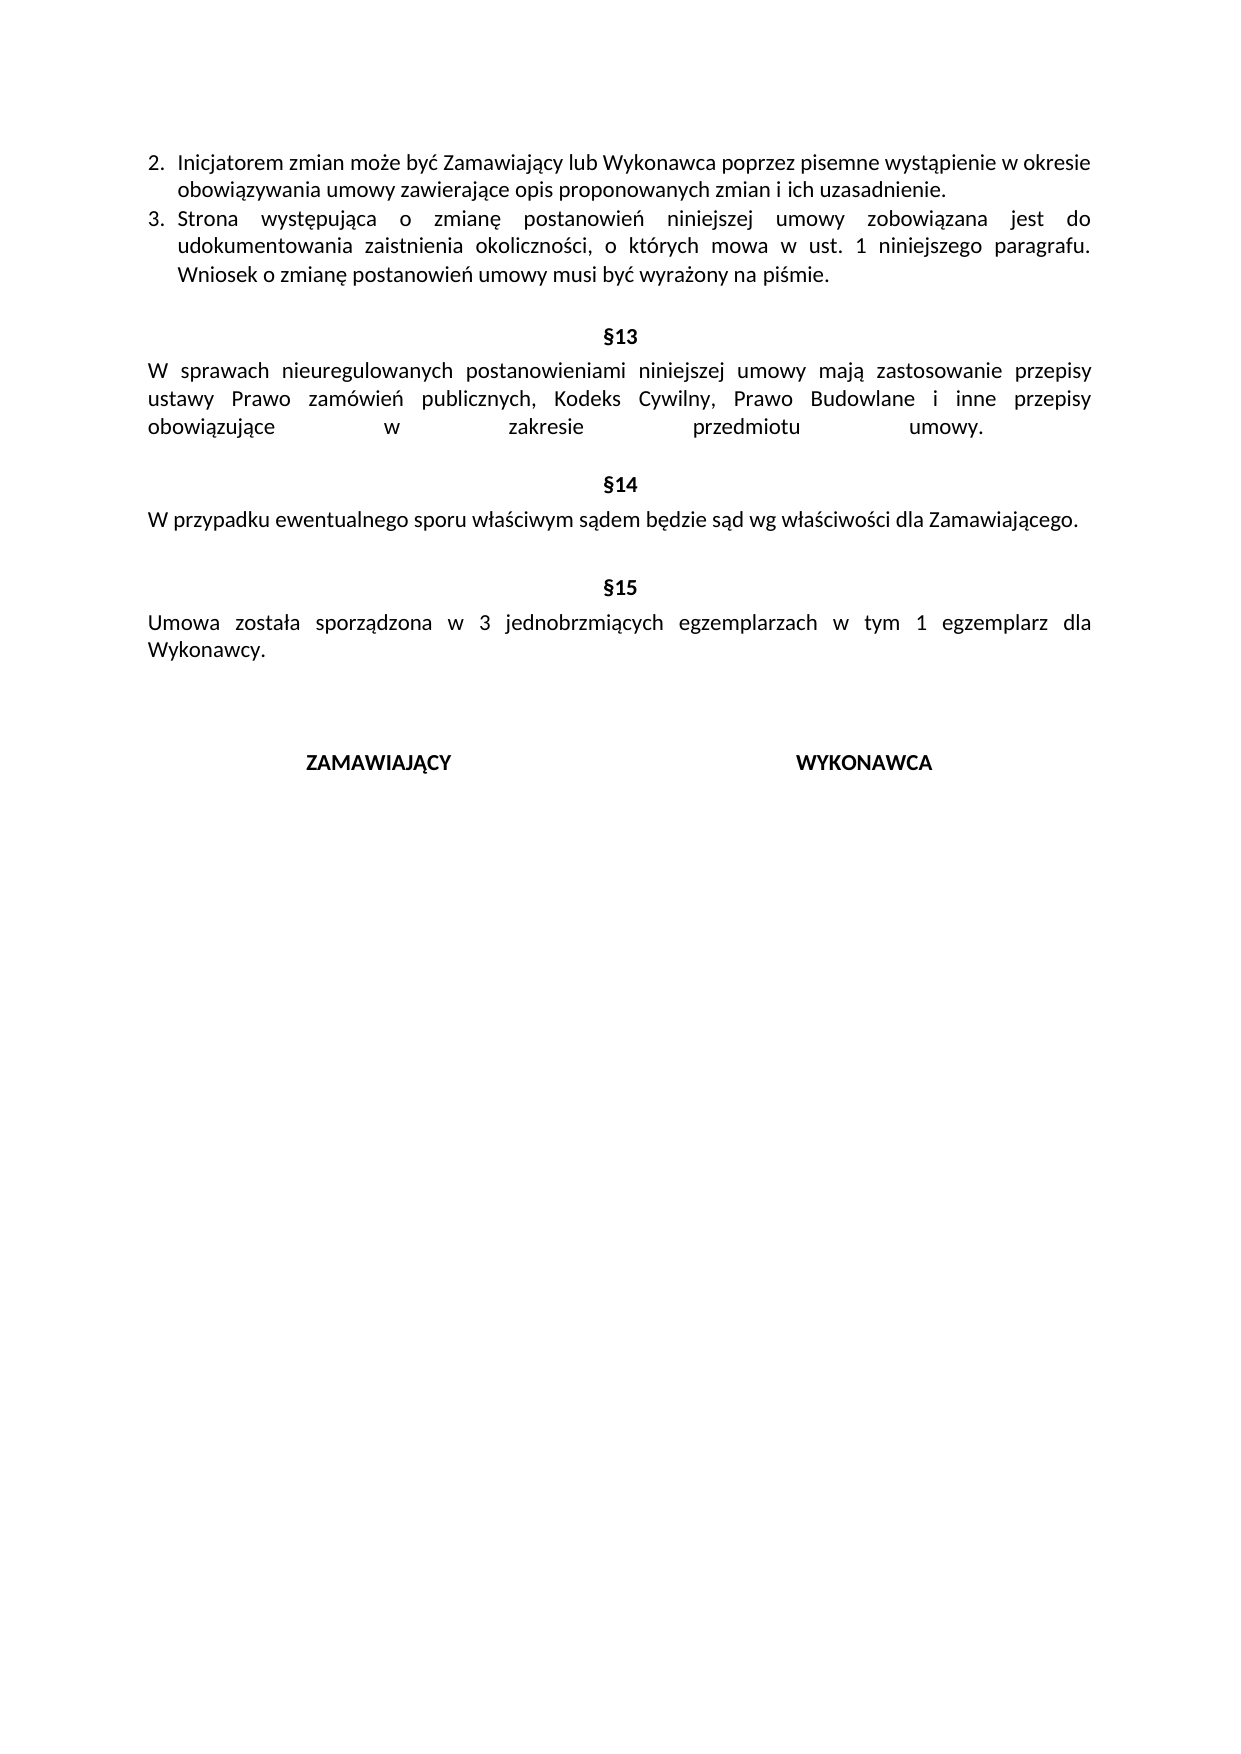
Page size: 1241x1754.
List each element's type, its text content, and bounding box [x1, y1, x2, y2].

text §15 [148, 573, 1093, 601]
text §14 [148, 471, 1093, 498]
text Umowa została sporządzona w 3 jednobrzmiących egzemplarzach w tym 1 egzemplarz dla Wykonawcy. [148, 608, 1093, 664]
text §13 [148, 322, 1093, 350]
text W sprawach nieuregulowanych postanowieniami niniejszej umowy mają zastosowanie przepisy ustawy Prawo zamówień publicznych, Kodeks Cywilny, Prawo Budowlane i inne przepisy obowiązujące w zakresie przedmiotu umowy. [148, 356, 1093, 464]
text W przypadku ewentualnego sporu właściwym sądem będzie sąd wg właściwości dla Zamawiającego. [148, 505, 1093, 533]
list Strona występująca o zmianę postanowień niniejszej umowy zobowiązana jest do udokumentowania zaistnienia okoliczności, o których mowa w ust. 1 niniejszego paragrafu. Wniosek o zmianę postanowień umowy musi być wyrażony na piśmie. [148, 204, 1093, 288]
list Inicjatorem zmian może być Zamawiający lub Wykonawca poprzez pisemne wystąpienie w okresie obowiązywania umowy zawierające opis proponowanych zmian i ich uzasadnienie. [148, 148, 1093, 204]
text ZAMAWIAJĄCY WYKONAWCA [148, 748, 1092, 776]
